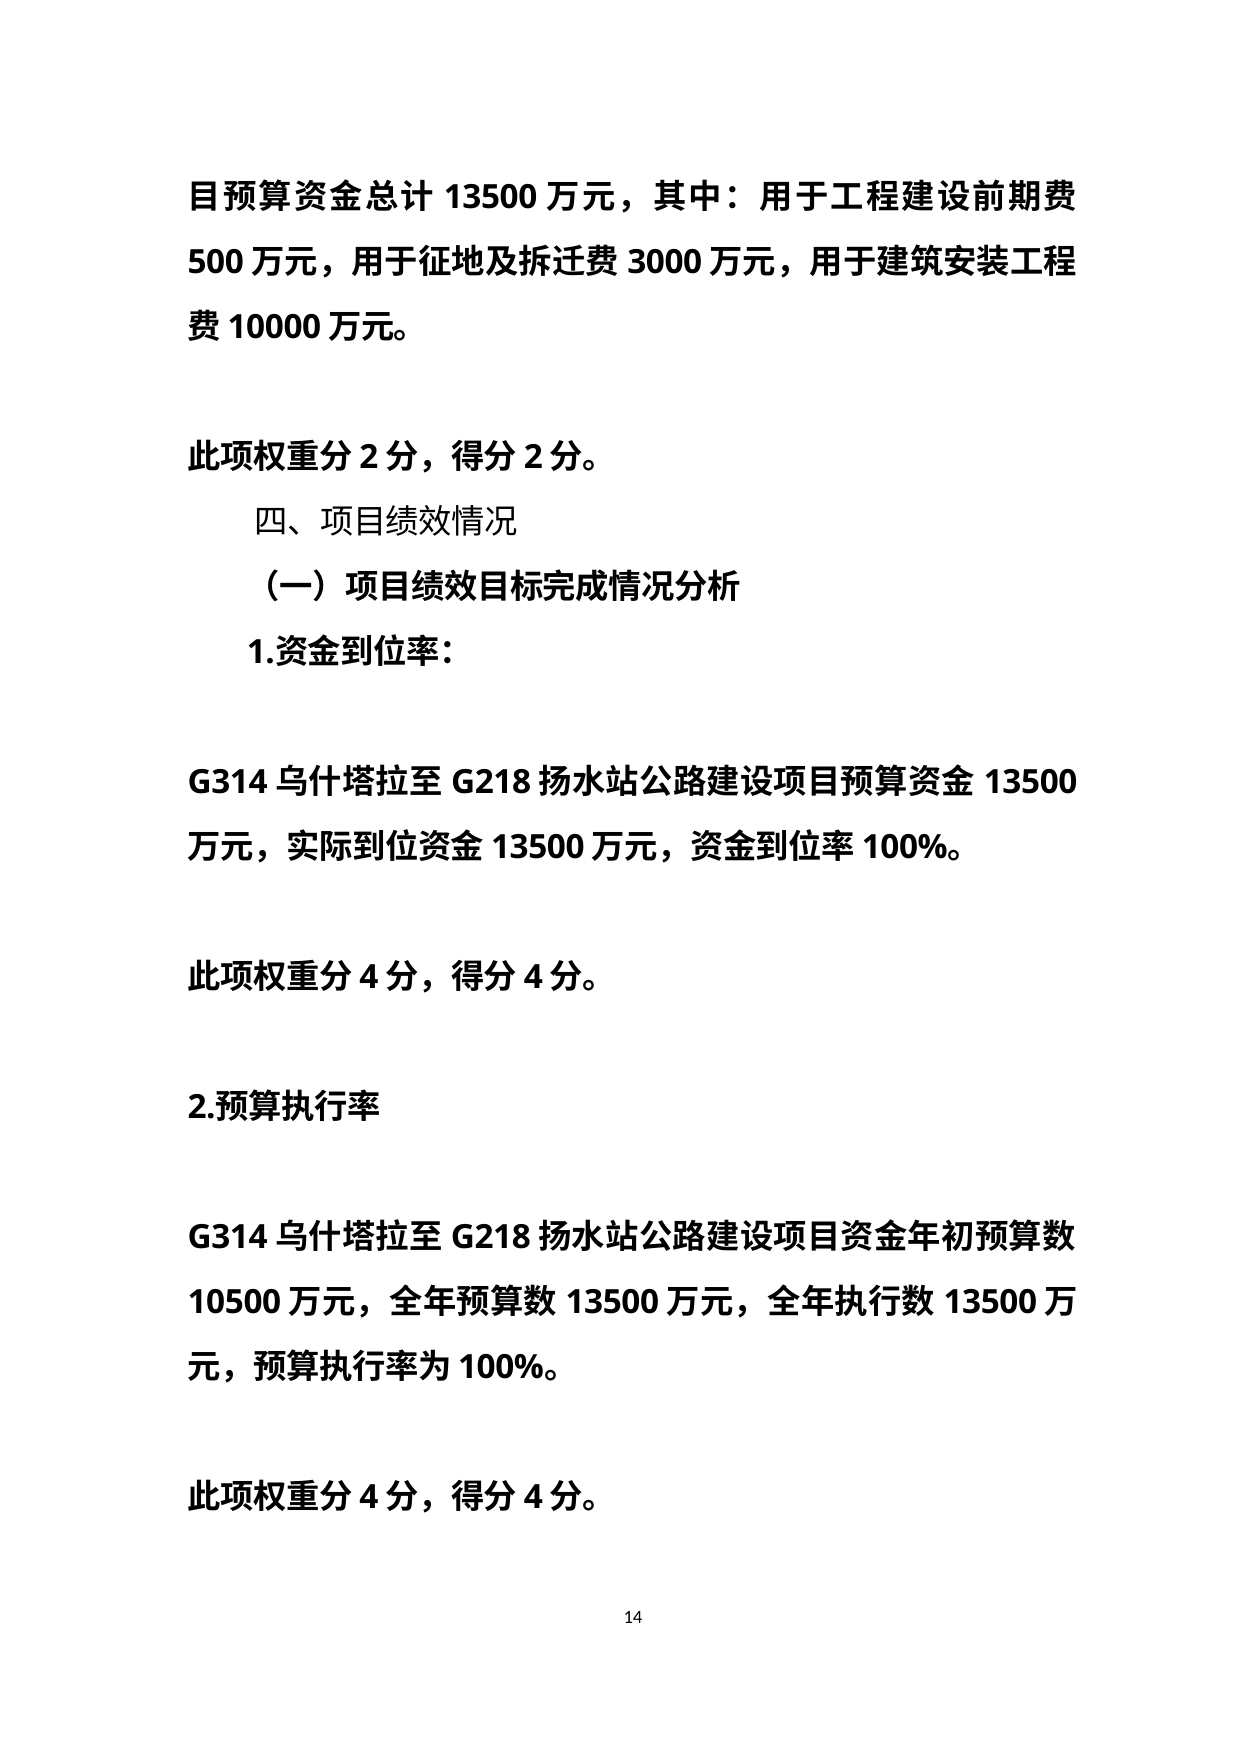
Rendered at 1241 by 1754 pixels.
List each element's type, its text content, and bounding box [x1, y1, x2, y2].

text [187, 617, 1078, 1527]
text 四、项目绩效情况 [187, 487, 1078, 552]
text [187, 162, 1078, 487]
text （一）项目绩效目标完成情况分析 [187, 552, 1078, 617]
